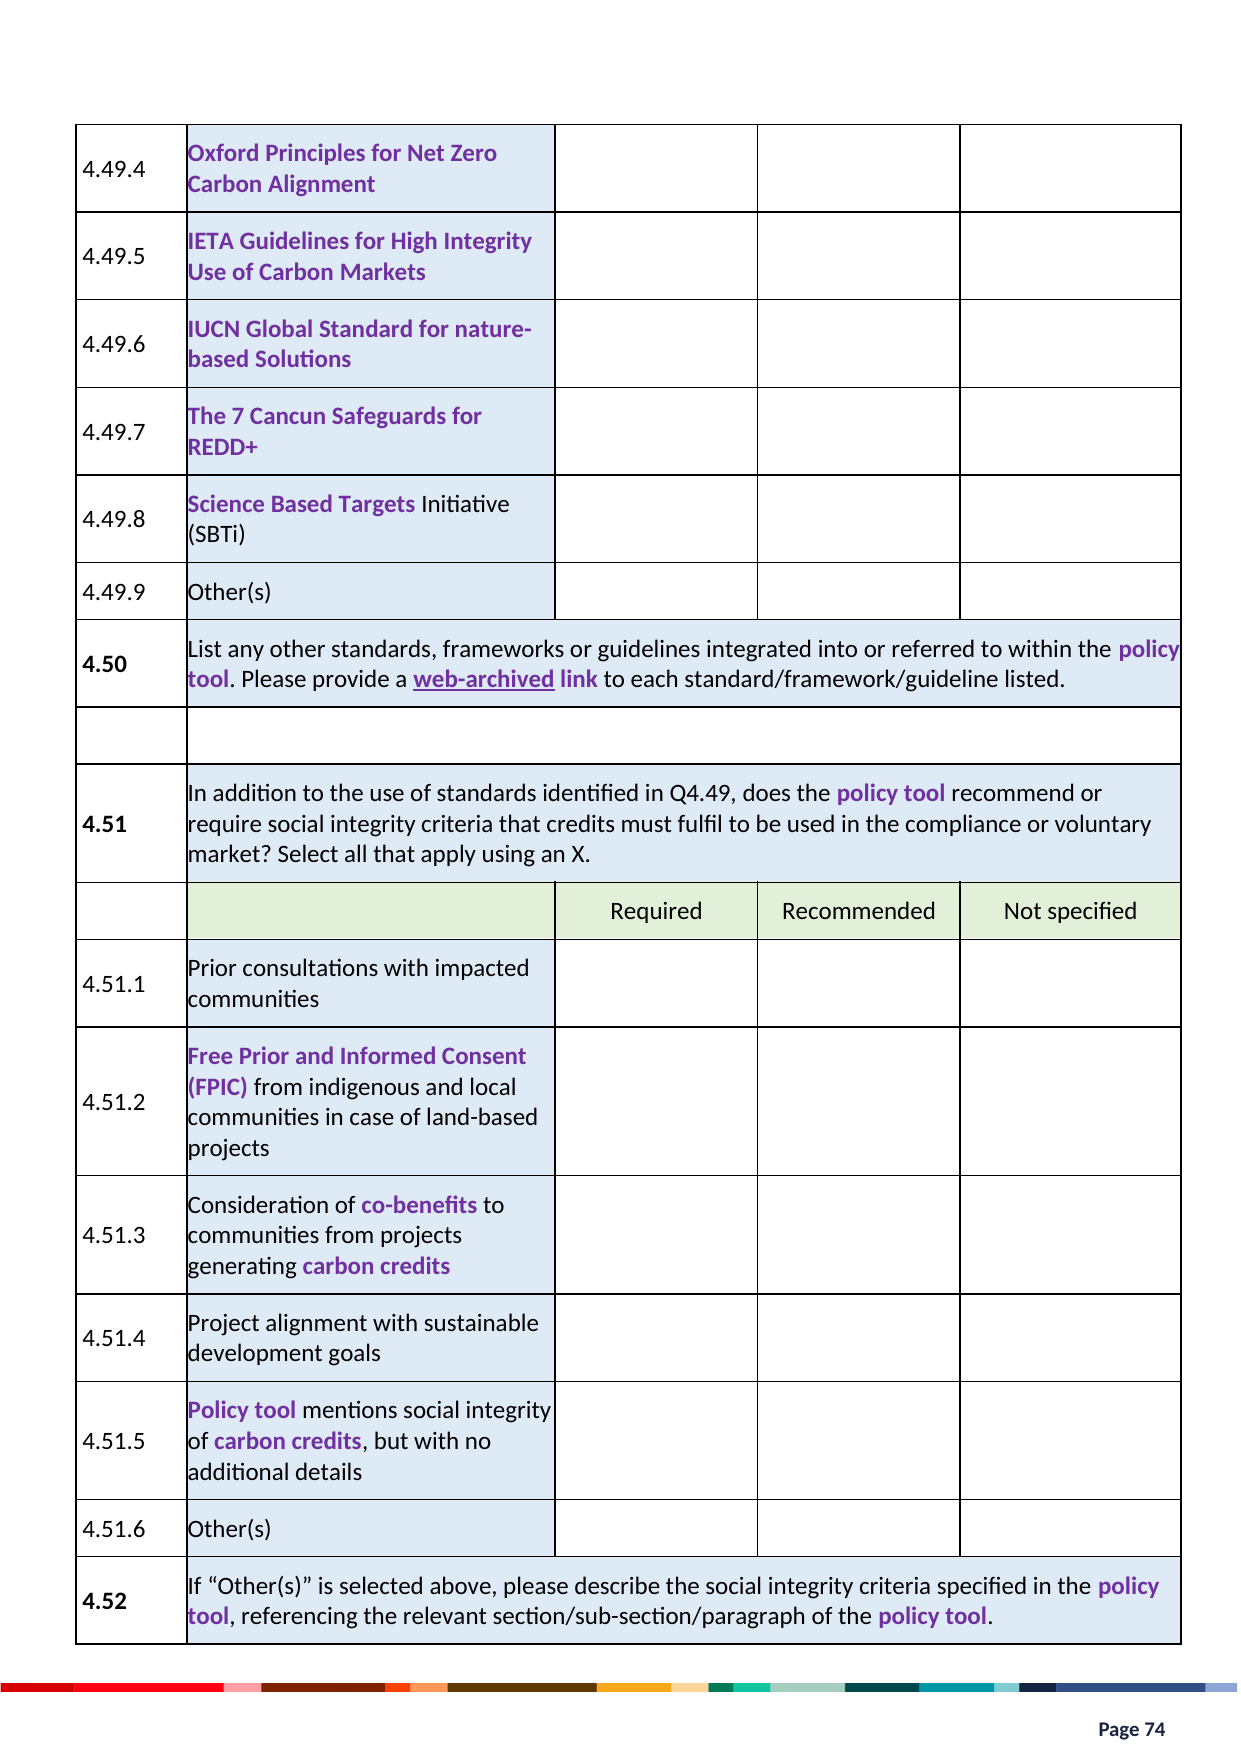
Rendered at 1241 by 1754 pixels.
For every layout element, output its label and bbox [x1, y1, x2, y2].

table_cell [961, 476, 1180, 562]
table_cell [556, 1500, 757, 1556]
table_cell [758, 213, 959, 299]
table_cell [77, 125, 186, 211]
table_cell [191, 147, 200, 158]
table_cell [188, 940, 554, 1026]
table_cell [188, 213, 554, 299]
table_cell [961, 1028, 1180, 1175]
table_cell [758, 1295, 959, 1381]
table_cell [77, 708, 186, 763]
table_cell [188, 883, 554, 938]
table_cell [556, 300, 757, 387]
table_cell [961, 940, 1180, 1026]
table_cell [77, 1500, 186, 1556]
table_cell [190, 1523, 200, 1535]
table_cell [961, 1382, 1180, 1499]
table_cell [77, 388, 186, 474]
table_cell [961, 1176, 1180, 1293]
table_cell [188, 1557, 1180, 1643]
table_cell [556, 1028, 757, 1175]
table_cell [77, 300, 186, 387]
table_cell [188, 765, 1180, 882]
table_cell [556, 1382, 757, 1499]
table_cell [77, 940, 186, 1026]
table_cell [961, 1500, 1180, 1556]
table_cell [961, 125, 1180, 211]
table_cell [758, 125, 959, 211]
picture [0, 1683, 1236, 1692]
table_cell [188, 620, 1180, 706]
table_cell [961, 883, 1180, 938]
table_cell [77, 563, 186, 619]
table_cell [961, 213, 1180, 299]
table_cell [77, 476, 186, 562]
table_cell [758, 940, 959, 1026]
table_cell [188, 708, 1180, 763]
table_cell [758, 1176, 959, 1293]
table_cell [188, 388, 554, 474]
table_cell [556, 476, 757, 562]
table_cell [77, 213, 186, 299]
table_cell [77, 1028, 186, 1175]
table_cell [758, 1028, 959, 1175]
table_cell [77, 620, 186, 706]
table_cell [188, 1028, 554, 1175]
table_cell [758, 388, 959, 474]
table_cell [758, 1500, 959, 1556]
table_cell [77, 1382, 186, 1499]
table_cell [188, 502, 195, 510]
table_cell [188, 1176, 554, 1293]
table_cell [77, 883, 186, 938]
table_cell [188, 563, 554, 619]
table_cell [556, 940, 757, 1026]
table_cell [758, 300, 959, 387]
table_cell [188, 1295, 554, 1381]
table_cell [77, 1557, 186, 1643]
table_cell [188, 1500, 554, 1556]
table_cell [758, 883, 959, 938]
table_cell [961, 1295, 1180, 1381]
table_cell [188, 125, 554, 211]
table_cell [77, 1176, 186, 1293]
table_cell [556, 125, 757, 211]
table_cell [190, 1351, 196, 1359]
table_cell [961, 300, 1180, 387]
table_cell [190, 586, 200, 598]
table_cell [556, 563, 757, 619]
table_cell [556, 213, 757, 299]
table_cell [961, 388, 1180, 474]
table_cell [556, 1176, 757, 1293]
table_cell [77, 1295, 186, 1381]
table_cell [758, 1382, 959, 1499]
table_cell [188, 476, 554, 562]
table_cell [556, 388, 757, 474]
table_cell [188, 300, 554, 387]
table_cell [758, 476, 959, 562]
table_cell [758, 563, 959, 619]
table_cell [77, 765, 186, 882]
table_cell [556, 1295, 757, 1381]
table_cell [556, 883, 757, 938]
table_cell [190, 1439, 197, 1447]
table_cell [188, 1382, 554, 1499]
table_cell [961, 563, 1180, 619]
